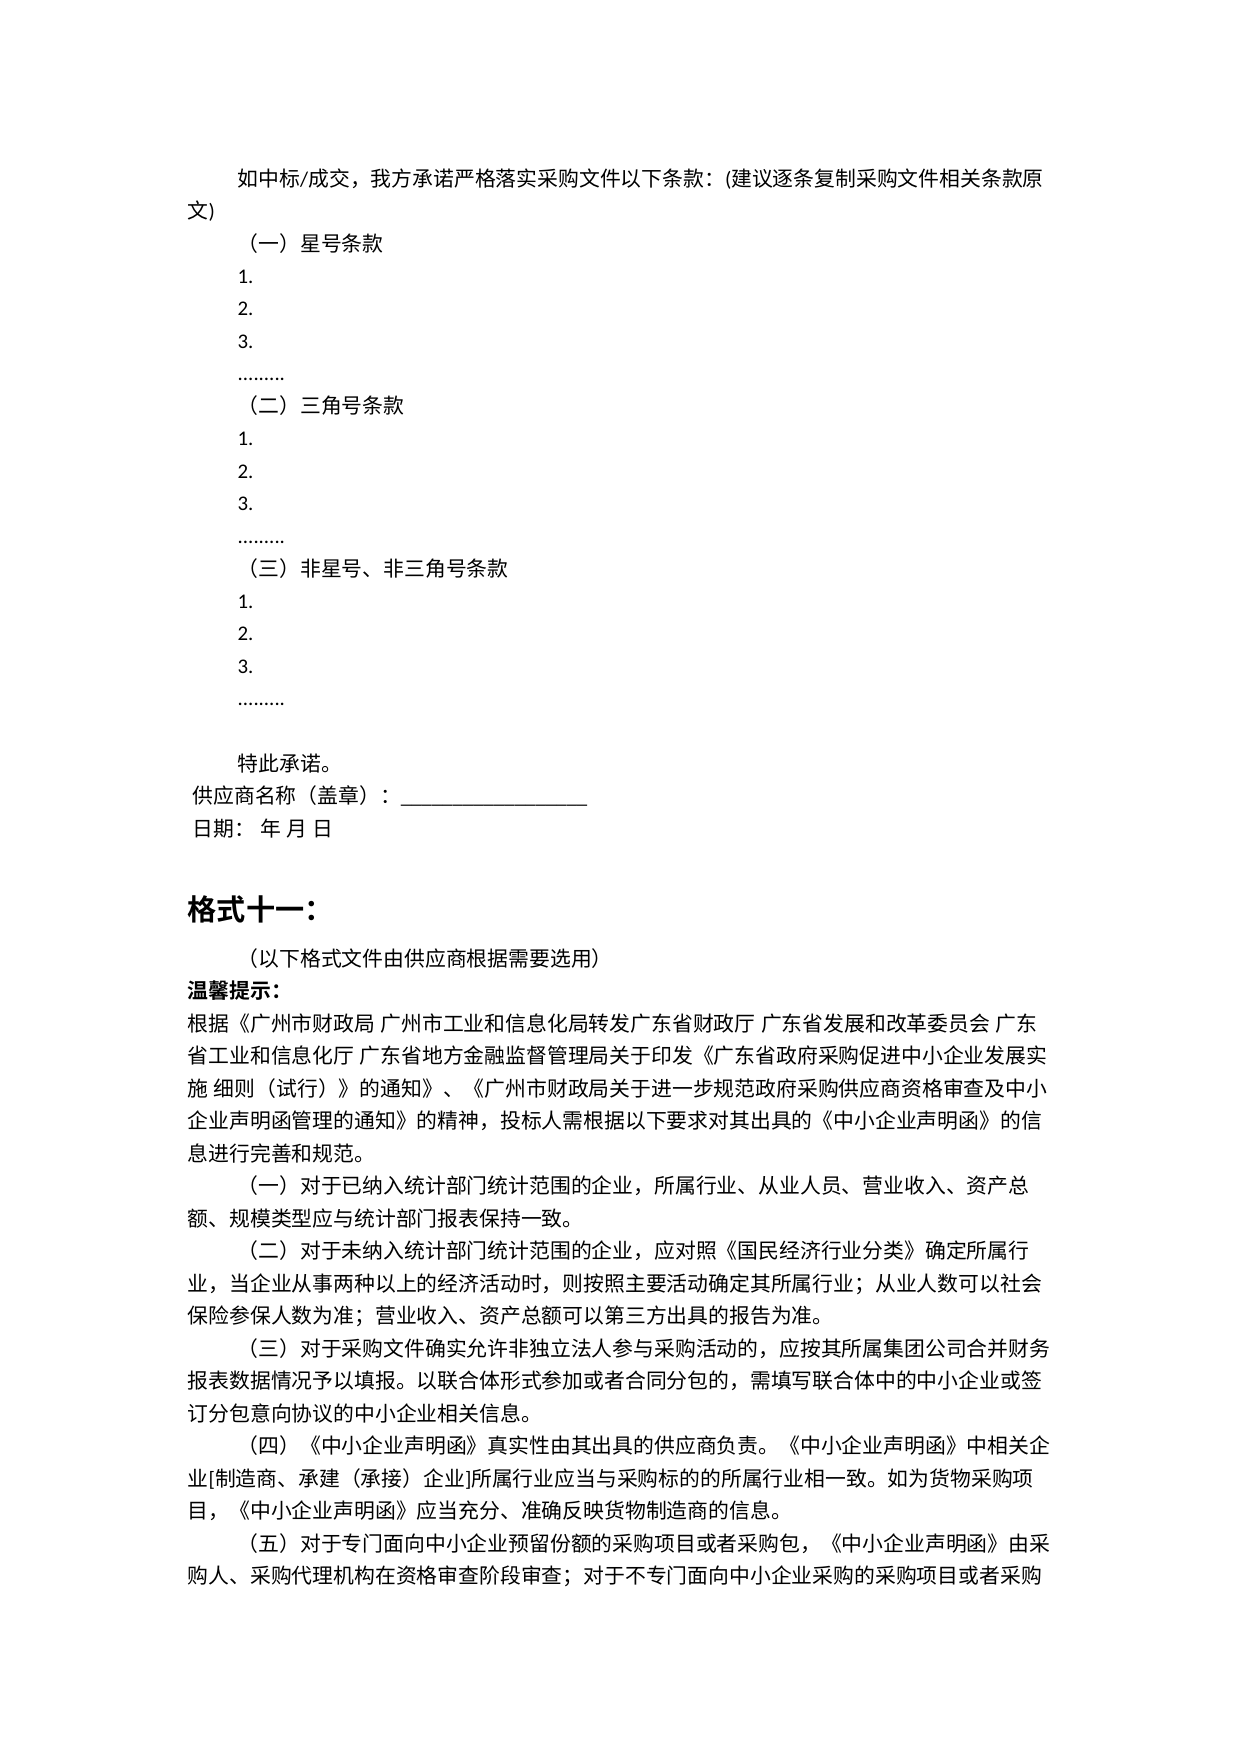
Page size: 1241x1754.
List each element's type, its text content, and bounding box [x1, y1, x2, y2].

text 2. [187, 292, 1053, 324]
text 1. [187, 584, 1053, 617]
text （二）对于未纳入统计部门统计范围的企业，应对照《国民经济行业分类》确定所属行业，当企业从事两种以上的经济活动时，则按照主要活动确定其所属行业；从业人数可以社会保险参保人数为准；营业收入、资产总额可以第三方出具的报告为准。 [187, 1234, 1053, 1332]
text （四）《中小企业声明函》真实性由其出具的供应商负责。《中小企业声明函》中相关企业[制造商、承建（承接）企业]所属行业应当与采购标的的所属行业相一致。如为货物采购项目，《中小企业声明函》应当充分、准确反映货物制造商的信息。 [187, 1429, 1053, 1527]
text ......... [187, 682, 1053, 747]
text 根据《广州市财政局 广州市工业和信息化局转发广东省财政厅 广东省发展和改革委员会 广东省工业和信息化厅 广东省地方金融监督管理局关于印发《广东省政府采购促进中小企业发展实施 细则（试行）》的通知》、《广州市财政局关于进一步规范政府采购供应商资格审查及中小企业声明函管理的通知》的精神，投标人需根据以下要求对其出具的《中小企业声明函》的信息进行完善和规范。 [187, 1007, 1053, 1169]
text （一）星号条款 [187, 227, 1053, 259]
text 3. [187, 649, 1053, 682]
text （二）三角号条款 [187, 389, 1053, 422]
text 特此承诺。 [187, 747, 1053, 779]
text ......... [187, 357, 1053, 389]
text 日期： 年 月 日 [187, 812, 1053, 844]
text 格式十一： [187, 877, 1053, 942]
text ......... [187, 519, 1053, 552]
text 1. [187, 259, 1053, 292]
text （一）对于已纳入统计部门统计范围的企业，所属行业、从业人员、营业收入、资产总额、规模类型应与统计部门报表保持一致。 [187, 1169, 1053, 1234]
text （三）对于采购文件确实允许非独立法人参与采购活动的，应按其所属集团公司合并财务报表数据情况予以填报。以联合体形式参加或者合同分包的，需填写联合体中的中小企业或签订分包意向协议的中小企业相关信息。 [187, 1332, 1053, 1429]
text 3. [187, 324, 1053, 357]
text 1. [187, 422, 1053, 454]
text 3. [187, 487, 1053, 519]
text 2. [187, 454, 1053, 487]
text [187, 1527, 1053, 1592]
text 供应商名称（盖章）：__________________ [187, 779, 1053, 812]
text （以下格式文件由供应商根据需要选用） [187, 942, 1053, 974]
text 如中标/成交，我方承诺严格落实采购文件以下条款：(建议逐条复制采购文件相关条款原文) [187, 162, 1053, 227]
text 温馨提示： [187, 974, 1053, 1007]
text 2. [187, 617, 1053, 649]
text （三）非星号、非三角号条款 [187, 552, 1053, 584]
